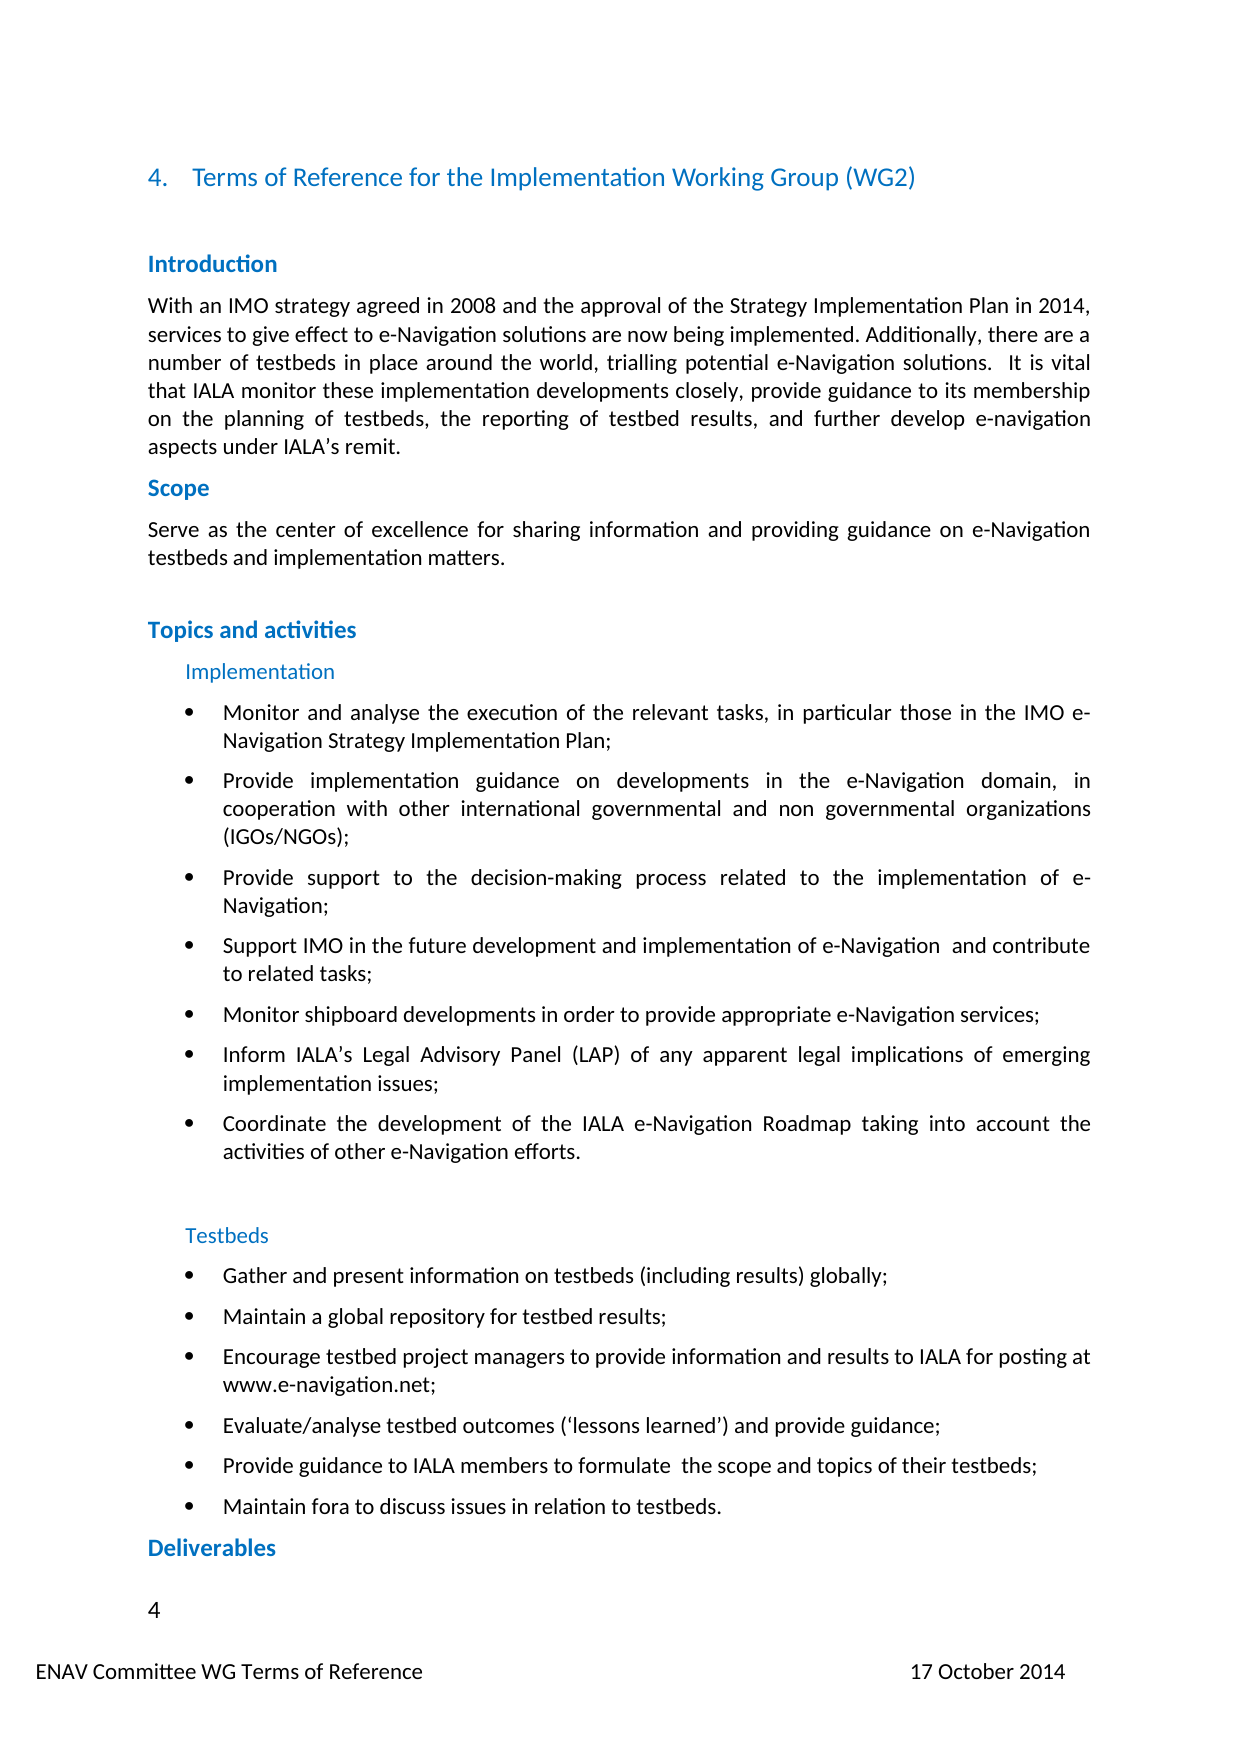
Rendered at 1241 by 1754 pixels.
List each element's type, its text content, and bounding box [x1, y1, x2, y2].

list Maintain a global repository for testbed results; [185, 1302, 1093, 1330]
list Monitor and analyse the execution of the relevant tasks, in particular those in the IMO e-Navigation Strategy Implementation Plan; [185, 698, 1093, 754]
subtitle Deliverables [148, 1532, 1093, 1563]
list Provide guidance to IALA members to formulate the scope and topics of their testbeds; [185, 1451, 1093, 1479]
subtitle Scope [148, 472, 1093, 503]
list Inform IALA’s Legal Advisory Panel (LAP) of any apparent legal implications of emerging implementation issues; [185, 1041, 1093, 1097]
list Gather and present information on testbeds (including results) globally; [185, 1261, 1093, 1289]
list Encourage testbed project managers to provide information and results to IALA for posting at www.e-navigation.net; [185, 1342, 1093, 1398]
subtitle Testbeds [185, 1221, 1093, 1249]
list Coordinate the development of the IALA e-Navigation Roadmap taking into account the activities of other e-Navigation efforts. [185, 1109, 1093, 1165]
subtitle Terms of Reference for the Implementation Working Group (WG2) [148, 160, 1093, 193]
list Maintain fora to discuss issues in relation to testbeds. [185, 1492, 1093, 1520]
text Serve as the center of excellence for sharing information and providing guidance on e-Navigation testbeds and implementation matters. [148, 515, 1093, 571]
subtitle Topics and activities [148, 584, 1093, 645]
list Provide support to the decision-making process related to the implementation of e-Navigation; [185, 863, 1093, 919]
list Evaluate/analyse testbed outcomes (‘lessons learned’) and provide guidance; [185, 1411, 1093, 1439]
list Monitor shipboard developments in order to provide appropriate e-Navigation services; [185, 1000, 1093, 1028]
list Support IMO in the future development and implementation of e-Navigation and contribute to related tasks; [185, 932, 1093, 988]
subtitle Introduction [148, 249, 1093, 279]
subtitle Implementation [185, 657, 1093, 685]
list Provide implementation guidance on developments in the e-Navigation domain, in cooperation with other international governmental and non governmental organizations (IGOs/NGOs); [185, 766, 1093, 851]
text With an IMO strategy agreed in 2008 and the approval of the Strategy Implementation Plan in 2014, services to give effect to e-Navigation solutions are now being implemented. Additionally, there are a number of testbeds in place around the world, trialling potential e-Navigation solutions. It is vital that IALA monitor these implementation developments closely, provide guidance to its membership on the planning of testbeds, the reporting of testbed results, and further develop e-navigation aspects under IALA’s remit. [148, 292, 1093, 460]
